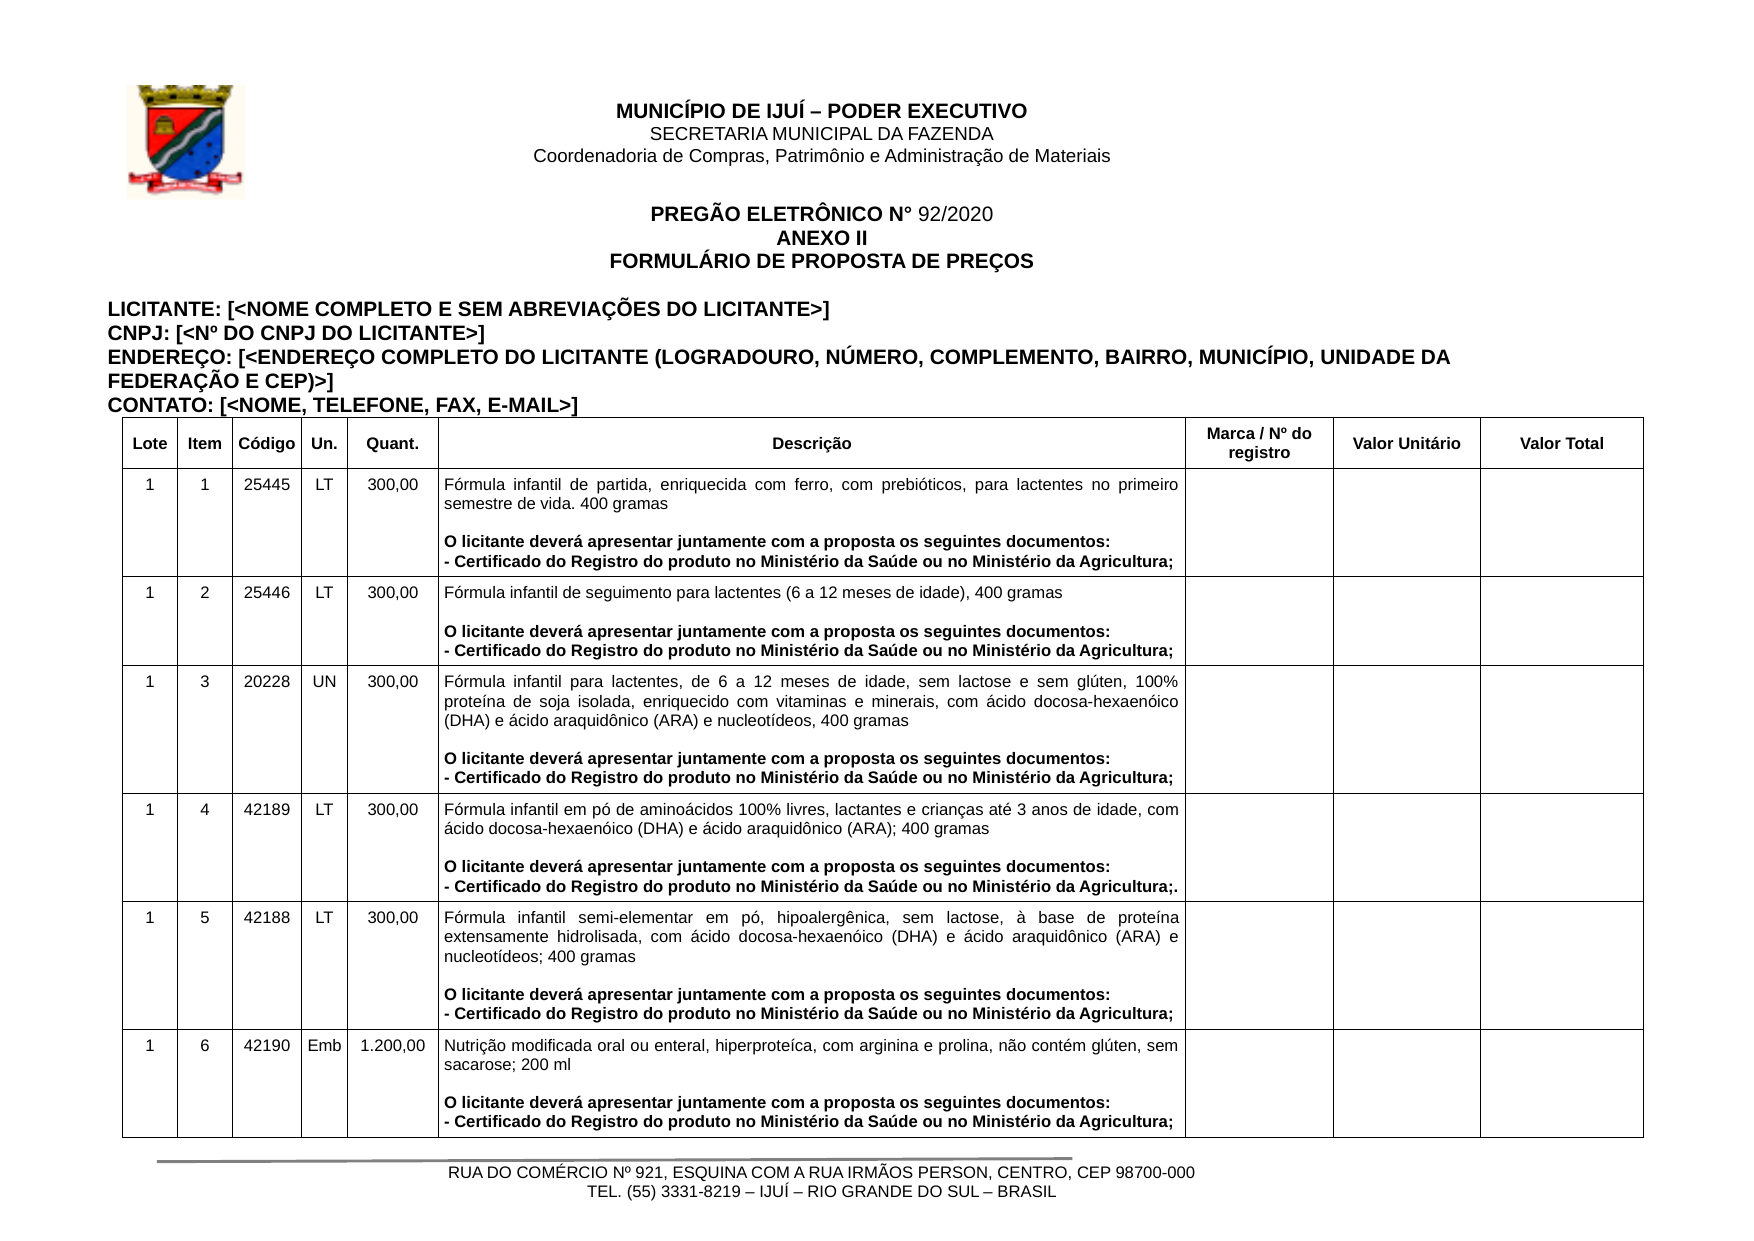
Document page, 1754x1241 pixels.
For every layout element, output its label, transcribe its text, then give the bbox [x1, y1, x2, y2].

table_cell 1 [123, 902, 177, 1029]
table_cell Fórmula infantil de seguimento para lactentes (6 a 12 meses de idade), 400 gramas O licitante deverá apresentar juntamente com a proposta os seguintes documentos: - Certificado do Registro do produto no Ministério da Saúde ou no Ministério da Agricultura; [439, 577, 1185, 665]
table_header Código [233, 418, 301, 468]
table_cell [1186, 577, 1333, 665]
picture [125, 85, 245, 188]
table_header Valor Unitário [1334, 418, 1480, 468]
table_cell Fórmula infantil de partida, enriquecida com ferro, com prebióticos, para lactentes no primeiro semestre de vida. 400 gramas O licitante deverá apresentar juntamente com a proposta os seguintes documentos: - Certificado do Registro do produto no Ministério da Saúde ou no Ministério da Agricultura; [439, 469, 1185, 576]
table_cell 1.200,00 [348, 1030, 438, 1137]
table_cell 2 [178, 577, 232, 665]
table_header Un. [302, 418, 347, 468]
table_cell 3 [178, 666, 232, 793]
table_cell 1 [123, 469, 177, 576]
table_header Marca / Nº do registro [1186, 418, 1333, 468]
table_cell 25445 [233, 469, 301, 576]
table_cell 42190 [233, 1030, 301, 1137]
table_cell [1481, 577, 1643, 665]
table_cell 20228 [233, 666, 301, 793]
table_cell [1334, 902, 1480, 1029]
table_cell 42188 [233, 902, 301, 1029]
table_cell 5 [178, 902, 232, 1029]
table_cell [1186, 666, 1333, 793]
table_cell LT [302, 469, 347, 576]
table_cell 1 [123, 577, 177, 665]
table_header Item [178, 418, 232, 468]
text FORMULÁRIO DE PROPOSTA DE PREÇOS [107, 249, 1536, 273]
table_cell [1186, 794, 1333, 901]
table_cell [1334, 469, 1480, 576]
table_cell 4 [178, 794, 232, 901]
table_cell Nutrição modificada oral ou enteral, hiperproteíca, com arginina e prolina, não contém glúten, sem sacarose; 200 ml O licitante deverá apresentar juntamente com a proposta os seguintes documentos: - Certificado do Registro do produto no Ministério da Saúde ou no Ministério da Agricultura; [439, 1030, 1185, 1137]
table_cell [1186, 902, 1333, 1029]
table_cell Emb [302, 1030, 347, 1137]
table_cell Fórmula infantil para lactentes, de 6 a 12 meses de idade, sem lactose e sem glúten, 100% proteína de soja isolada, enriquecido com vitaminas e minerais, com ácido docosa-hexaenóico (DHA) e ácido araquidônico (ARA) e nucleotídeos, 400 gramas O licitante deverá apresentar juntamente com a proposta os seguintes documentos: - Certificado do Registro do produto no Ministério da Saúde ou no Ministério da Agricultura; [439, 666, 1185, 793]
table_cell 42189 [233, 794, 301, 901]
table_cell Fórmula infantil em pó de aminoácidos 100% livres, lactantes e crianças até 3 anos de idade, com ácido docosa-hexaenóico (DHA) e ácido araquidônico (ARA); 400 gramas O licitante deverá apresentar juntamente com a proposta os seguintes documentos: - Certificado do Registro do produto no Ministério da Saúde ou no Ministério da Agricultura;. [439, 794, 1185, 901]
table_cell LT [302, 577, 347, 665]
table_header Valor Total [1481, 418, 1643, 468]
table_cell [1334, 1030, 1480, 1137]
table_cell UN [302, 666, 347, 793]
table_cell 1 [178, 469, 232, 576]
text PREGÃO ELETRÔNICO N° 92/2020 [107, 188, 1536, 225]
table_cell [1334, 794, 1480, 901]
table_cell 300,00 [348, 902, 438, 1029]
table_header Quant. [348, 418, 438, 468]
text CONTATO: [<NOME, TELEFONE, FAX, E-MAIL>] [107, 393, 1536, 417]
table_header Descrição [439, 418, 1185, 468]
text ENDEREÇO: [<ENDEREÇO COMPLETO DO LICITANTE (LOGRADOURO, NÚMERO, COMPLEMENTO, BAIRRO, MUNICÍPIO, UNIDADE DA FEDERAÇÃO E CEP)>] [107, 345, 1536, 393]
table_cell 300,00 [348, 666, 438, 793]
table_cell [1481, 1030, 1643, 1137]
table_cell 1 [123, 794, 177, 901]
table_cell 1 [123, 666, 177, 793]
table_cell [1481, 469, 1643, 576]
text ANEXO II [107, 225, 1536, 249]
table_cell [1186, 1030, 1333, 1137]
table_cell 300,00 [348, 577, 438, 665]
table_cell LT [302, 902, 347, 1029]
table_header Lote [123, 418, 177, 468]
table_cell [1481, 666, 1643, 793]
table_cell 300,00 [348, 469, 438, 576]
table_cell [1334, 666, 1480, 793]
table_cell Fórmula infantil semi-elementar em pó, hipoalergênica, sem lactose, à base de proteína extensamente hidrolisada, com ácido docosa-hexaenóico (DHA) e ácido araquidônico (ARA) e nucleotídeos; 400 gramas O licitante deverá apresentar juntamente com a proposta os seguintes documentos: - Certificado do Registro do produto no Ministério da Saúde ou no Ministério da Agricultura; [439, 902, 1185, 1029]
table_cell 300,00 [348, 794, 438, 901]
table_cell 6 [178, 1030, 232, 1137]
text LICITANTE: [<NOME COMPLETO E SEM ABREVIAÇÕES DO LICITANTE>] [107, 297, 1536, 321]
table_cell 1 [123, 1030, 177, 1137]
table_cell [1186, 469, 1333, 576]
table_cell [1334, 577, 1480, 665]
text CNPJ: [<Nº DO CNPJ DO LICITANTE>] [107, 321, 1536, 345]
table_cell [1481, 794, 1643, 901]
table_cell [1481, 902, 1643, 1029]
table_cell 25446 [233, 577, 301, 665]
table_cell LT [302, 794, 347, 901]
